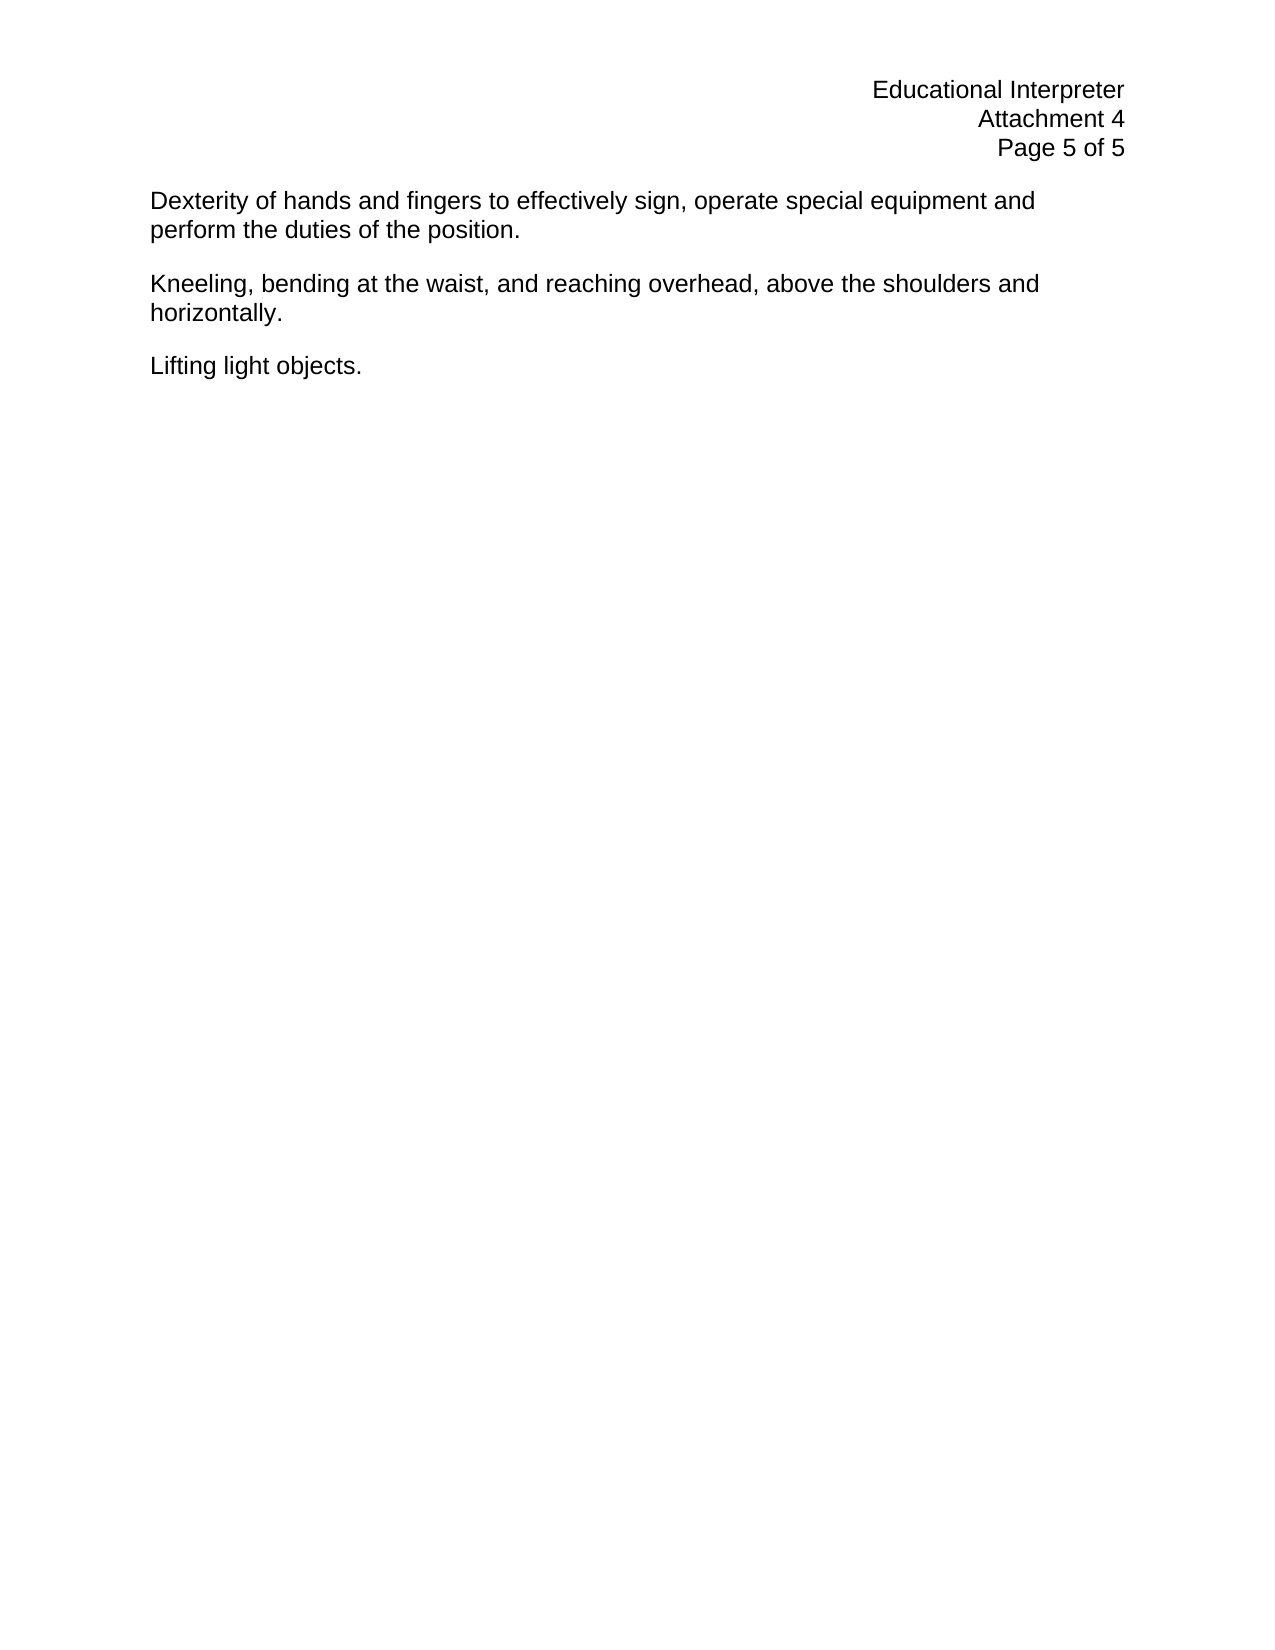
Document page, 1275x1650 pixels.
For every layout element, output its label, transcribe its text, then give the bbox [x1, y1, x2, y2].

text Kneeling, bending at the waist, and reaching overhead, above the shoulders and horizontally. [150, 269, 1125, 326]
text Dexterity of hands and fingers to effectively sign, operate special equipment and perform the duties of the position. [150, 186, 1125, 244]
text Lifting light objects. [150, 351, 1125, 380]
